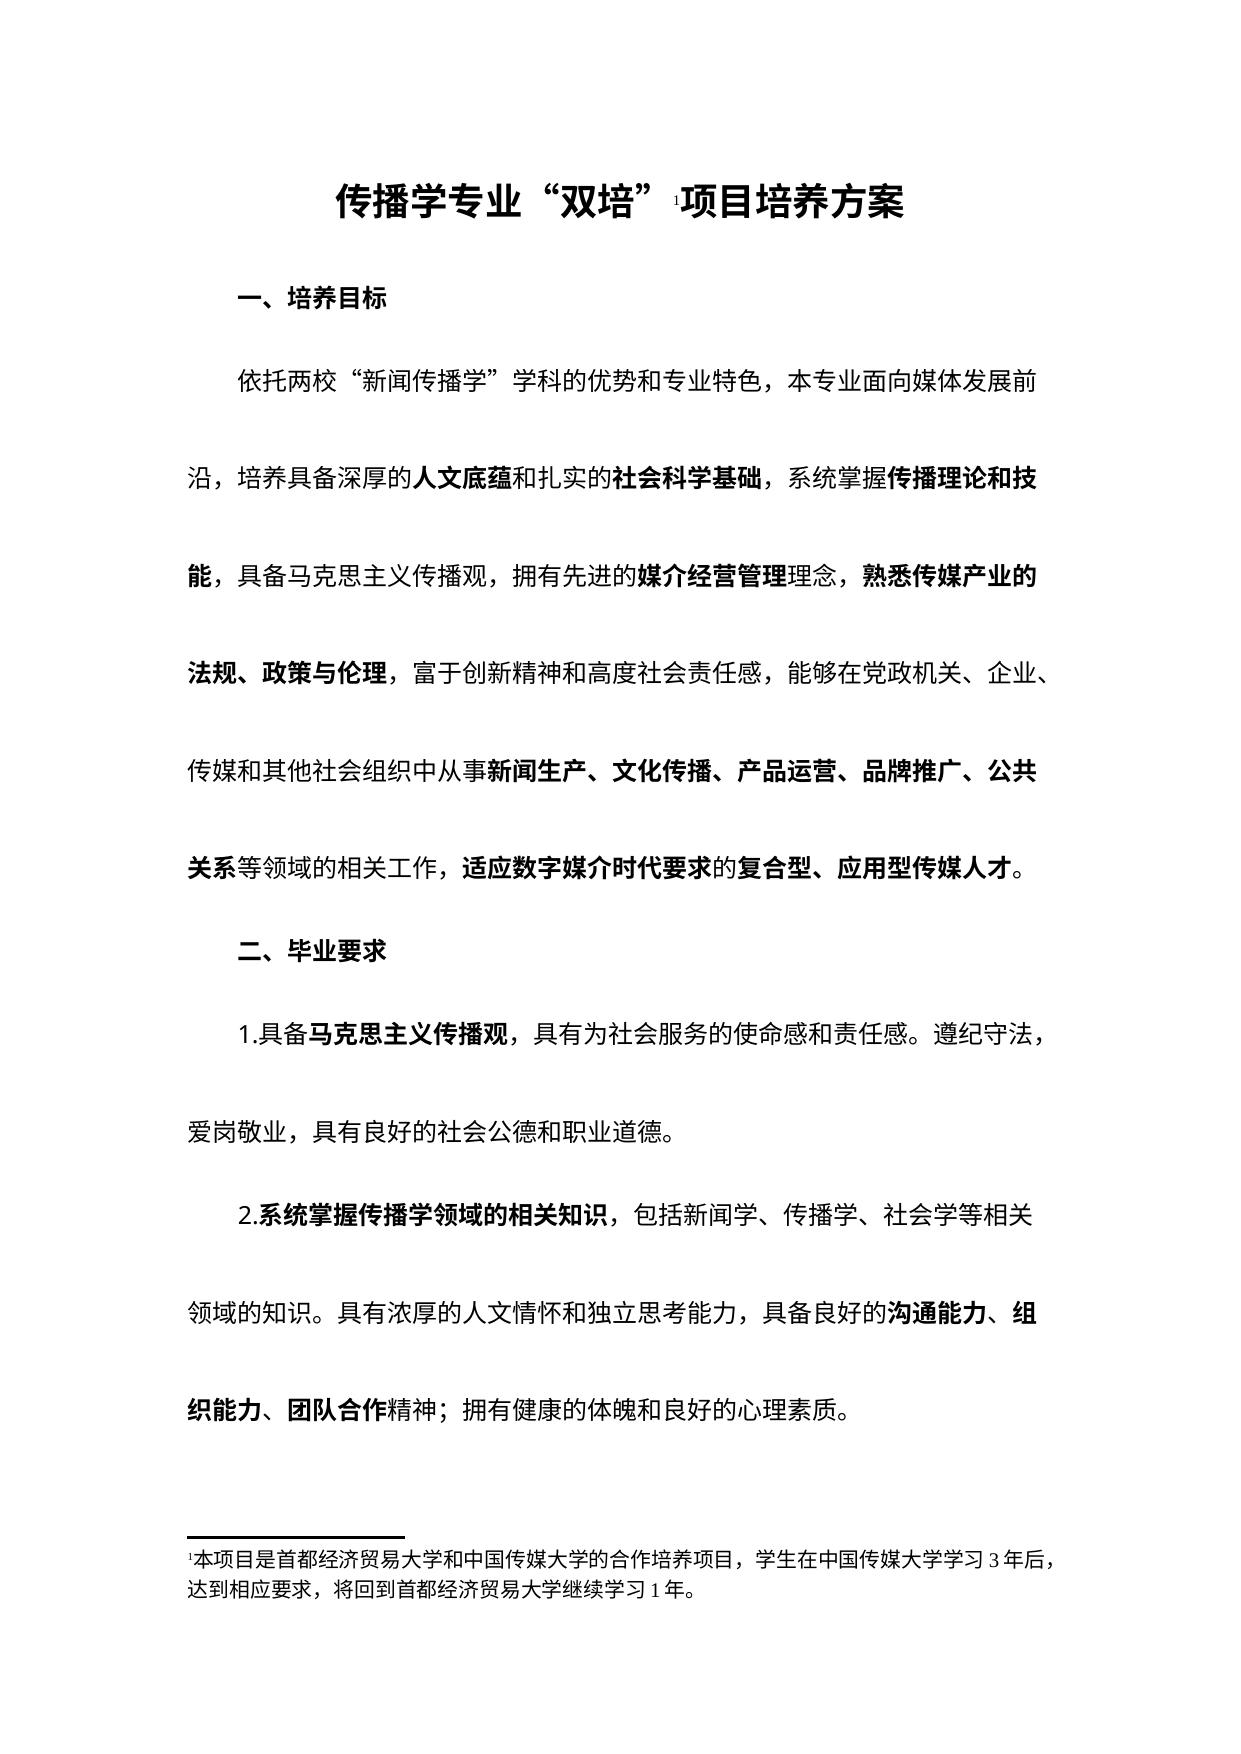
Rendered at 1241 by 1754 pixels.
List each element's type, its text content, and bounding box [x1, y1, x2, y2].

text 一、培养目标 [187, 264, 1053, 329]
list 系统掌握传播学领域的相关知识，包括新闻学、传播学、社会学等相关领域的知识。具有浓厚的人文情怀和独立思考能力，具备良好的沟通能力、组织能力、团队合作精神；拥有健康的体魄和良好的心理素质。 [187, 1181, 1053, 1441]
text 依托两校“新闻传播学”学科的优势和专业特色，本专业面向媒体发展前沿，培养具备深厚的人文底蕴和扎实的社会科学基础，系统掌握传播理论和技能，具备马克思主义传播观，拥有先进的媒介经营管理理念，熟悉传媒产业的法规、政策与伦理，富于创新精神和高度社会责任感，能够在党政机关、企业、传媒和其他社会组织中从事新闻生产、文化传播、产品运营、品牌推广、公共关系等领域的相关工作，适应数字媒介时代要求的复合型、应用型传媒人才。 [187, 347, 1053, 899]
text 二、毕业要求 [187, 917, 1053, 982]
list 具备马克思主义传播观，具有为社会服务的使命感和责任感。遵纪守法，爱岗敬业，具有良好的社会公德和职业道德。 [187, 1001, 1053, 1163]
text 传播学专业“双培”项目培养方案 [187, 166, 1053, 231]
